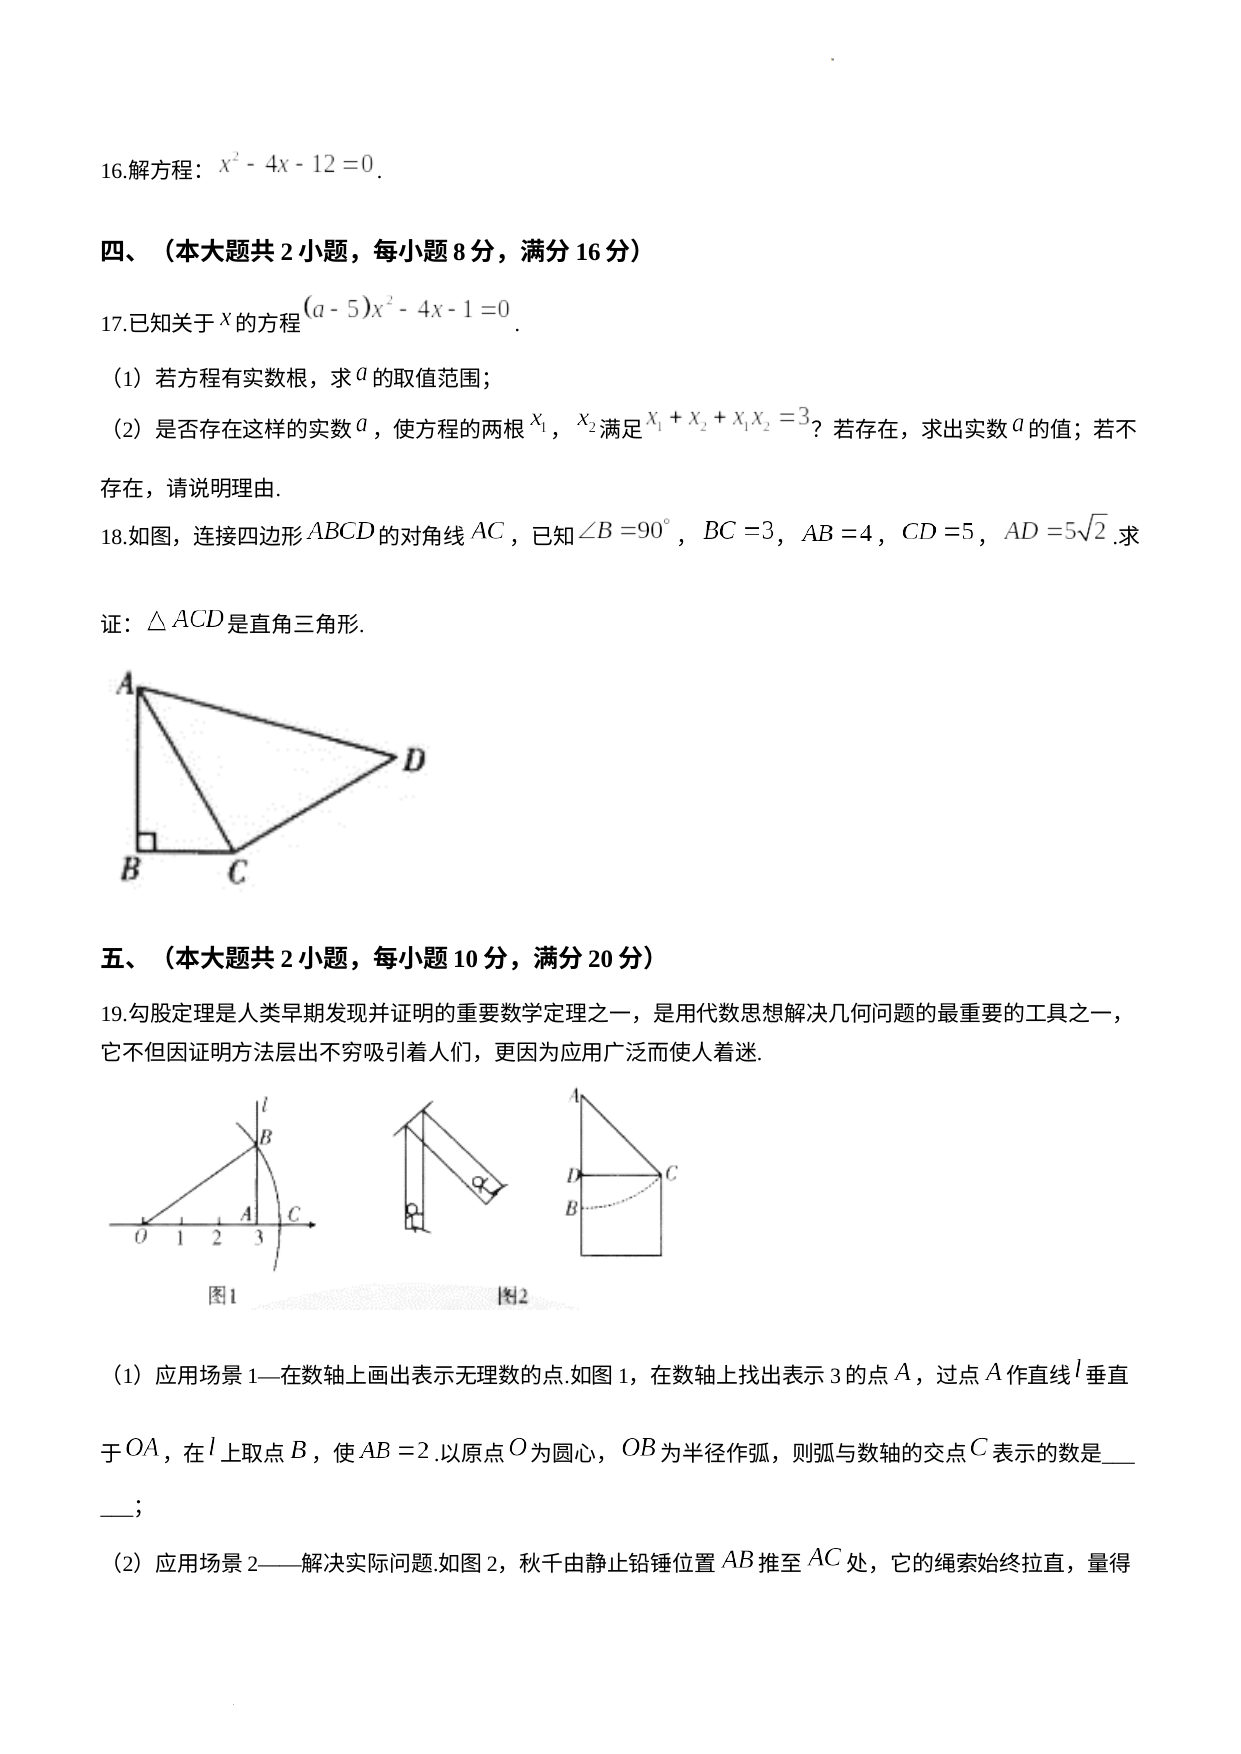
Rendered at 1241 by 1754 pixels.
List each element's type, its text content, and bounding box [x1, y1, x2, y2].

text 18.如图，连接四边形的对角线，已知，，，，.求证：是直角三角形. [100, 509, 1140, 652]
text （1）应用场景1—在数轴上画出表示无理数的点.如图1，在数轴上找出表示3的点，过点作直线垂直于，在上取点，使.以原点为圆心，为半径作弧，则弧与数轴的交点表示的数是______； [100, 1339, 1140, 1521]
text 17.已知关于的方程. [100, 289, 1140, 354]
text 五、（本大题共2小题，每小题10分，满分20分） [100, 924, 1140, 989]
picture [100, 658, 440, 895]
picture [100, 1073, 684, 1310]
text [100, 1527, 1140, 1592]
text （2）是否存在这样的实数，使方程的两根，满足？若存在，求出实数的值；若不存在，请说明理由. [100, 399, 1140, 503]
text 16.解方程：. [100, 146, 1140, 211]
text 四、（本大题共2小题，每小题8分，满分16分） [100, 217, 1140, 282]
text 19.勾股定理是人类早期发现并证明的重要数学定理之一，是用代数思想解决几何问题的最重要的工具之一，它不但因证明方法层出不穷吸引着人们，更因为应用广泛而使人着迷. [100, 996, 1140, 1067]
text （1）若方程有实数根，求的取值范围； [100, 360, 1140, 393]
